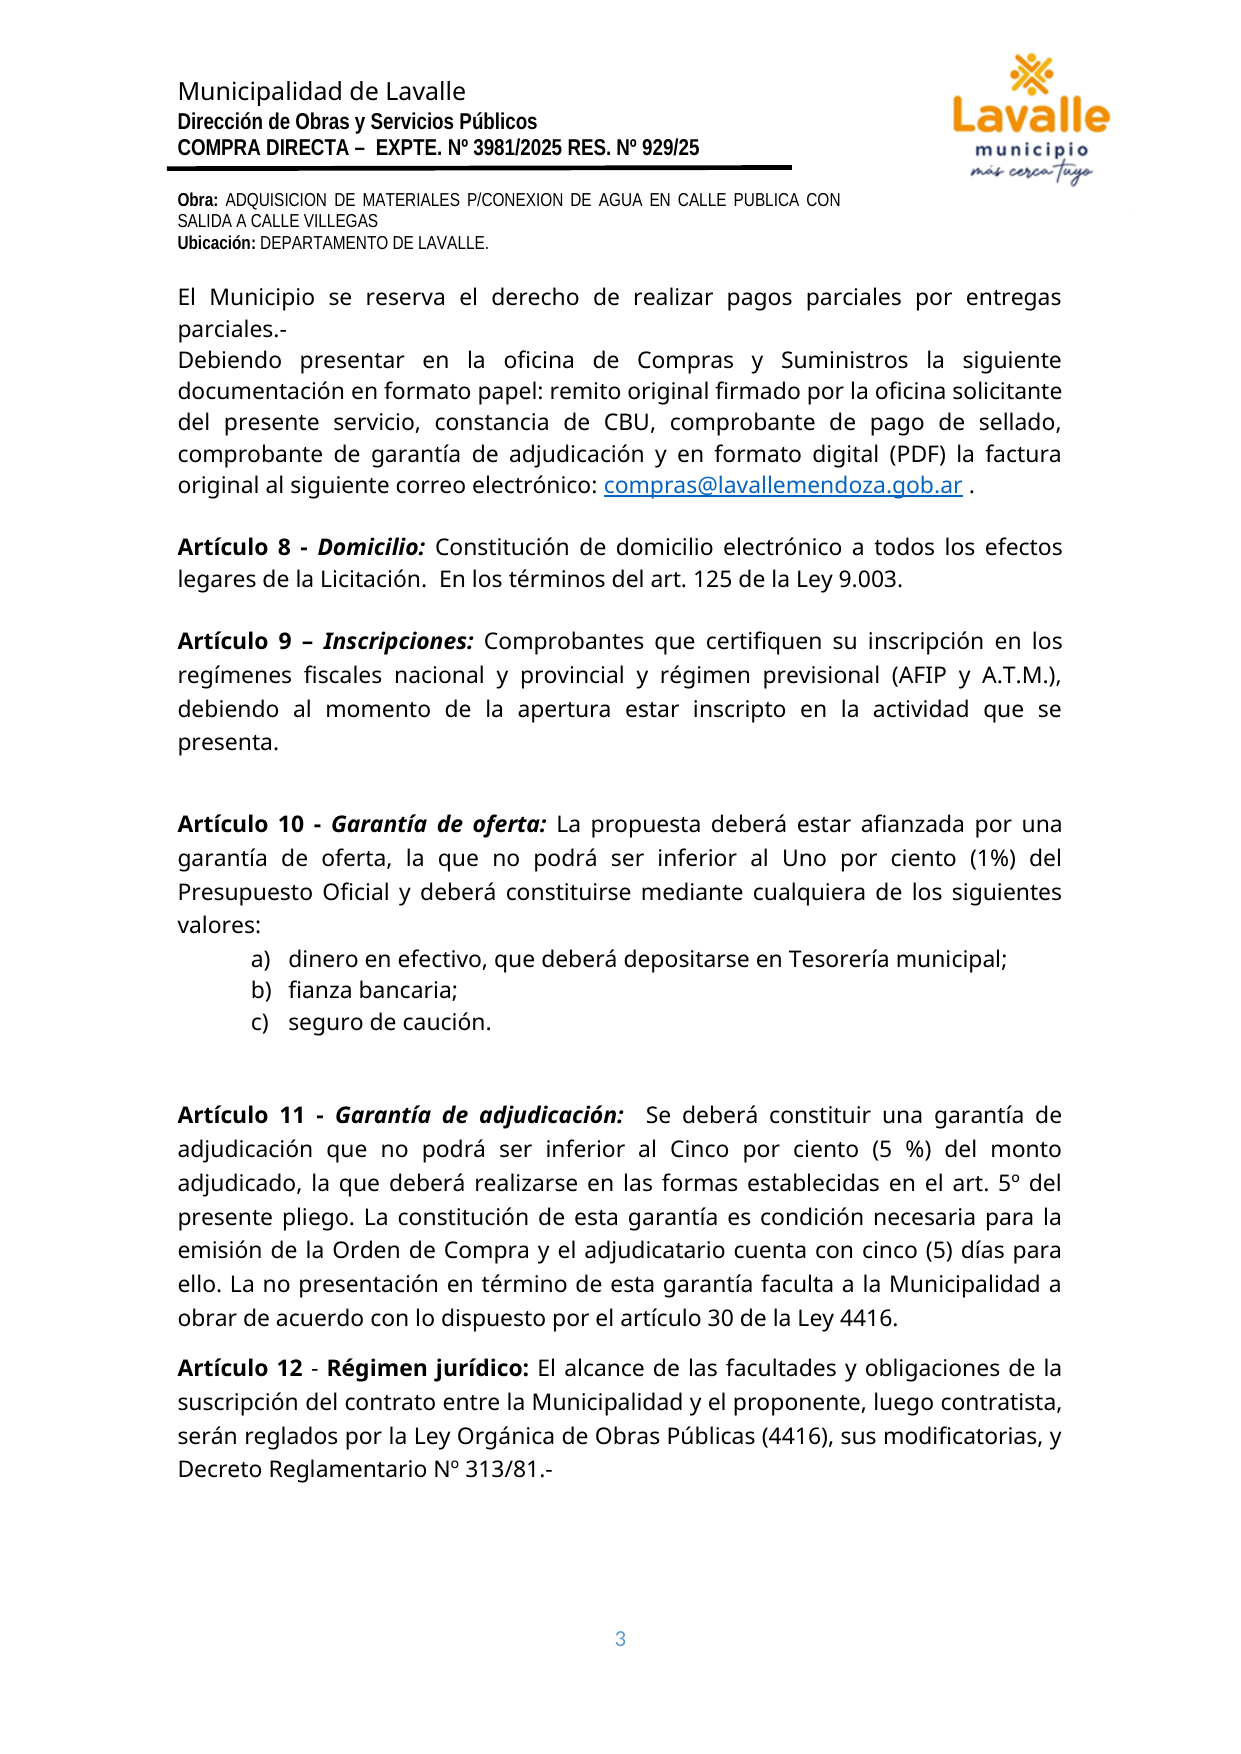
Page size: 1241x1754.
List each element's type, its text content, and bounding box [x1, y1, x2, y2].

list seguro de caución. [251, 1005, 1063, 1037]
picture [933, 18, 1132, 216]
text Artículo 8 - Domicilio: Constitución de domicilio electrónico a todos los efectos legares de la Licitación. En los términos del art. 125 de la Ley 9.003. [177, 531, 1063, 594]
list dinero en efectivo, que deberá depositarse en Tesorería municipal; [251, 943, 1063, 974]
list fianza bancaria; [251, 974, 1063, 1005]
text Artículo 9 – Inscripciones: Comprobantes que certifiquen su inscripción en los regímenes fiscales nacional y provincial y régimen previsional (AFIP y A.T.M.), debiendo al momento de la apertura estar inscripto en la actividad que se presenta. [177, 625, 1063, 757]
text Debiendo presentar en la oficina de Compras y Suministros la siguiente documentación en formato papel: remito original firmado por la oficina solicitante del presente servicio, constancia de CBU, comprobante de pago de sellado, comprobante de garantía de adjudicación y en formato digital (PDF) la factura original al siguiente correo electrónico: compras@lavallemendoza.gob.ar . [177, 344, 1063, 500]
text El Municipio se reserva el derecho de realizar pagos parciales por entregas parciales.- [177, 281, 1063, 344]
text Artículo 12 - Régimen jurídico: El alcance de las facultades y obligaciones de la suscripción del contrato entre la Municipalidad y el proponente, luego contratista, serán reglados por la Ley Orgánica de Obras Públicas (4416), sus modificatorias, y Decreto Reglamentario Nº 313/81.- [177, 1352, 1063, 1484]
text Artículo 11 - Garantía de adjudicación: Se deberá constituir una garantía de adjudicación que no podrá ser inferior al Cinco por ciento (5 %) del monto adjudicado, la que deberá realizarse en las formas establecidas en el art. 5º del presente pliego. La constitución de esta garantía es condición necesaria para la emisión de la Orden de Compra y el adjudicatario cuenta con cinco (5) días para ello. La no presentación en término de esta garantía faculta a la Municipalidad a obrar de acuerdo con lo dispuesto por el artículo 30 de la Ley 4416. [177, 1099, 1063, 1333]
text Artículo 10 - Garantía de oferta: La propuesta deberá estar afianzada por una garantía de oferta, la que no podrá ser inferior al Uno por ciento (1%) del Presupuesto Oficial y deberá constituirse mediante cualquiera de los siguientes valores: [177, 808, 1063, 940]
